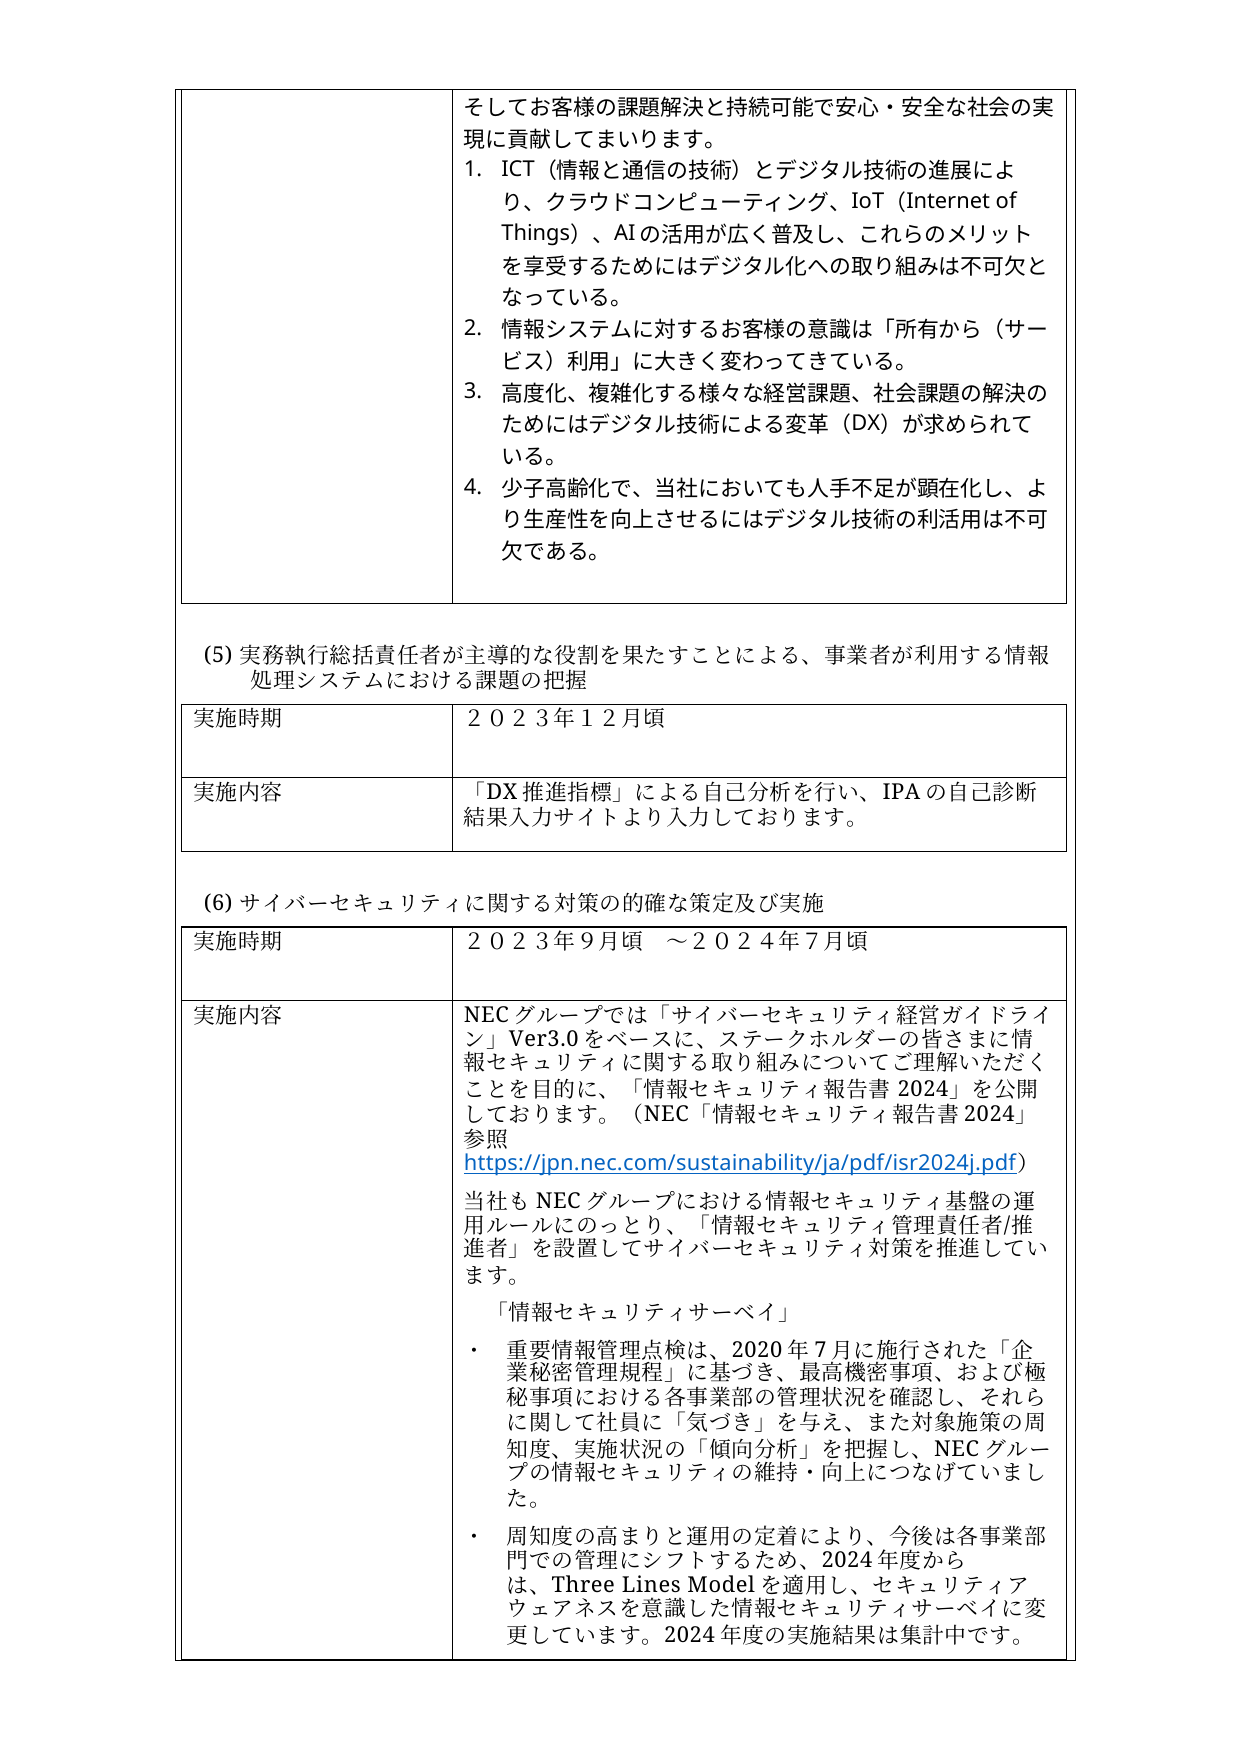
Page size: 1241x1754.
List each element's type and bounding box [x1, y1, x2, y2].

table_cell [176, 90, 1075, 1660]
